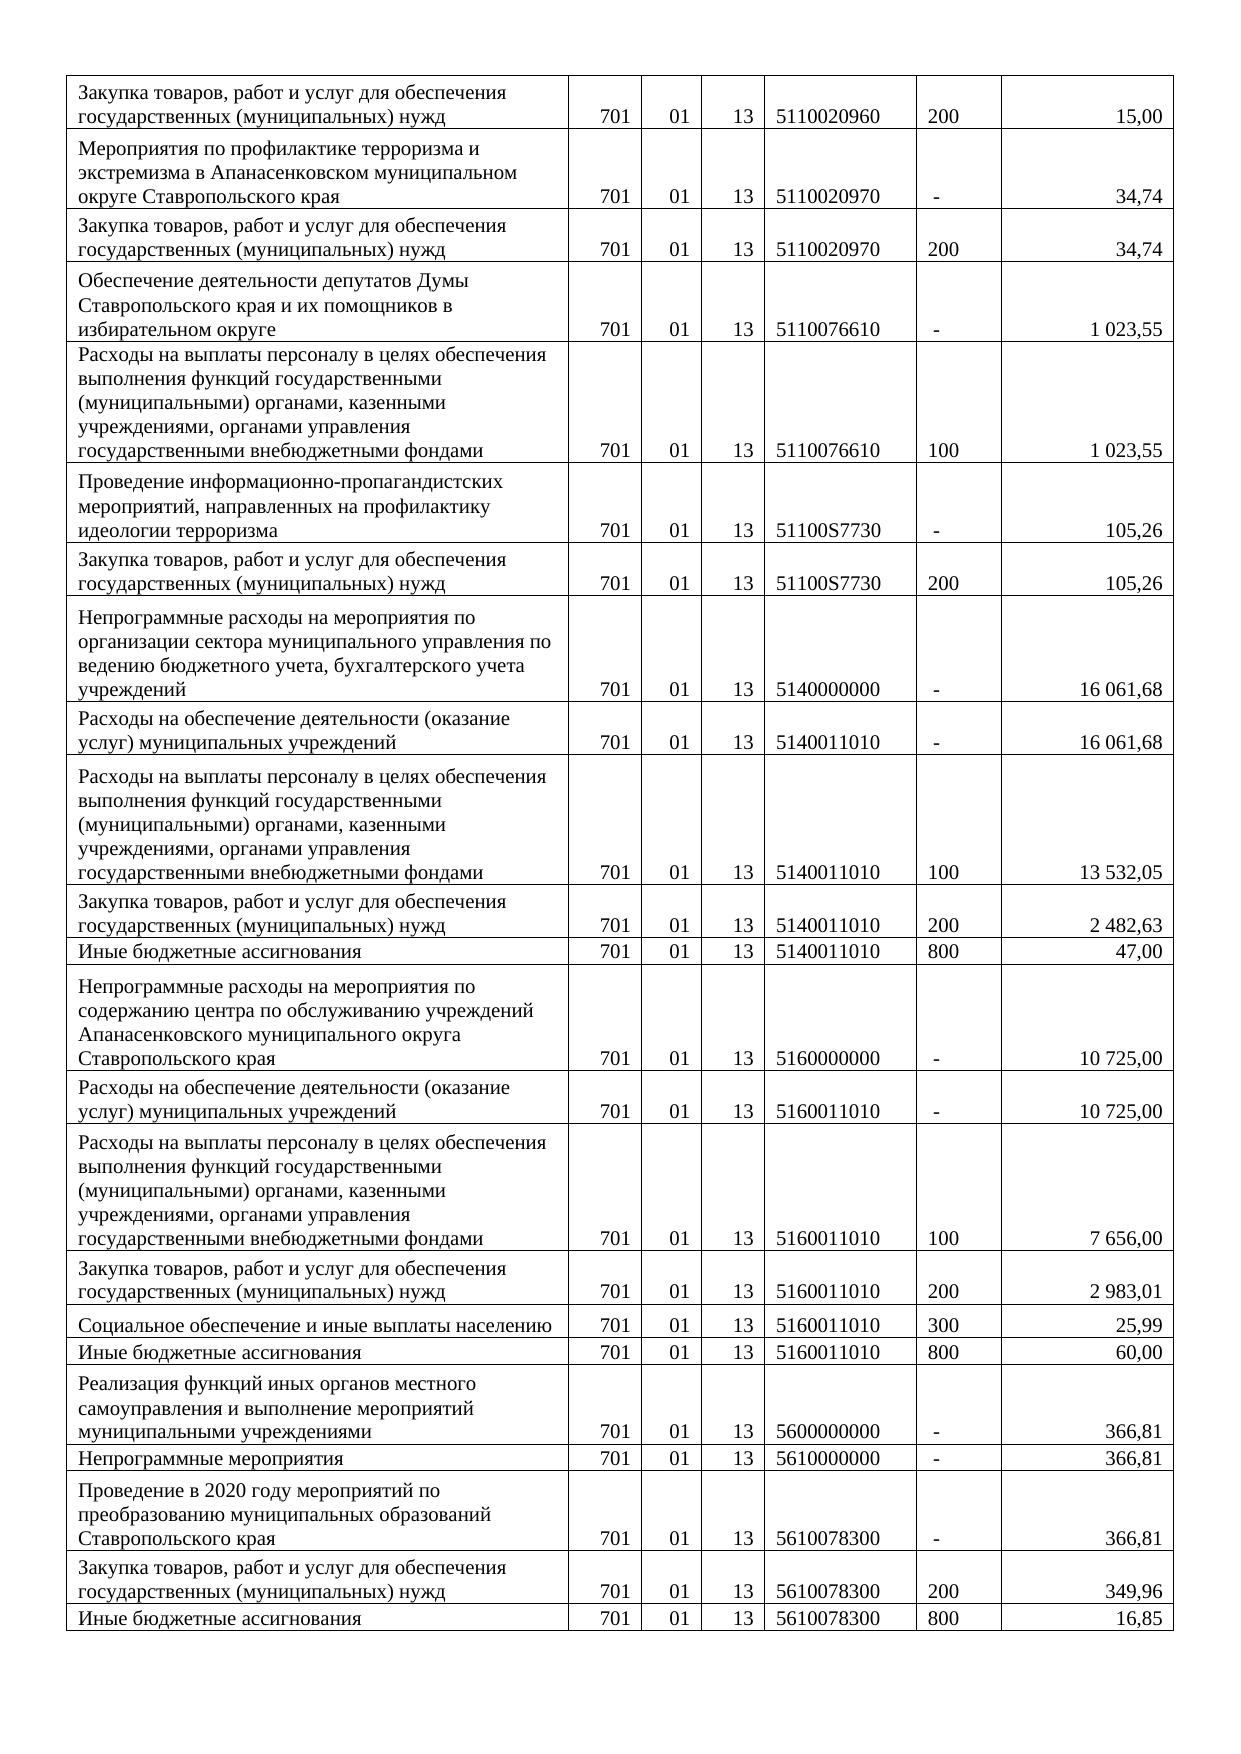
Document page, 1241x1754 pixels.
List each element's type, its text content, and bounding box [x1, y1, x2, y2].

table_cell 01 [642, 885, 701, 937]
table_cell Закупка товаров, работ и услуг для обеспечения государственных (муниципальных) нужд [67, 209, 568, 261]
table_cell 800 [917, 1604, 1001, 1629]
table_cell 701 [569, 209, 641, 261]
table_cell 5610078300 [765, 1604, 916, 1629]
table_cell 5140011010 [765, 755, 916, 884]
table_cell 13 [702, 938, 764, 963]
table_cell 13 [702, 1471, 764, 1550]
table_cell 5160011010 [765, 1338, 916, 1364]
table_cell 34,74 [1002, 129, 1173, 208]
table_cell 5110020970 [765, 129, 916, 208]
table_cell 15,00 [1002, 76, 1173, 128]
table_cell 100 [917, 755, 1001, 884]
table_cell Закупка товаров, работ и услуг для обеспечения государственных (муниципальных) нужд [67, 1251, 568, 1303]
table_cell 800 [917, 938, 1001, 963]
table_cell 701 [569, 1604, 641, 1629]
table_cell 01 [642, 938, 701, 963]
table_cell 701 [569, 1445, 641, 1470]
table_cell 5160011010 [765, 1124, 916, 1250]
table_cell 701 [569, 1338, 641, 1364]
table_cell - [917, 1365, 1001, 1443]
table_cell 01 [642, 1251, 701, 1303]
table_cell 701 [569, 1365, 641, 1443]
table_cell 5110020960 [765, 76, 916, 128]
table_cell 13 [702, 1305, 764, 1337]
table_cell 16,85 [1002, 1604, 1173, 1629]
table_cell 701 [569, 1471, 641, 1550]
table_cell 701 [569, 543, 641, 595]
table_cell - [917, 965, 1001, 1070]
table_cell - [917, 1445, 1001, 1470]
table_cell 13 [702, 1124, 764, 1250]
table_cell 200 [917, 1551, 1001, 1603]
table_cell 13 [702, 596, 764, 701]
table_cell 200 [917, 885, 1001, 937]
table_cell 13 532,05 [1002, 755, 1173, 884]
table_cell 13 [702, 129, 764, 208]
table_cell 200 [917, 76, 1001, 128]
table_cell Социальное обеспечение и иные выплаты населению [67, 1305, 568, 1337]
table_cell - [917, 1471, 1001, 1550]
table_cell 13 [702, 463, 764, 542]
table_cell 13 [702, 965, 764, 1070]
table_cell 5140000000 [765, 596, 916, 701]
table_cell 105,26 [1002, 543, 1173, 595]
table_cell 01 [642, 1445, 701, 1470]
table_cell 5140011010 [765, 885, 916, 937]
table_cell 800 [917, 1338, 1001, 1364]
table_cell 366,81 [1002, 1471, 1173, 1550]
table_cell 701 [569, 965, 641, 1070]
table_cell - [917, 1071, 1001, 1123]
table_cell 5160011010 [765, 1251, 916, 1303]
table_cell 2 482,63 [1002, 885, 1173, 937]
table_cell 13 [702, 885, 764, 937]
table_cell 16 061,68 [1002, 702, 1173, 754]
table_cell 01 [642, 262, 701, 341]
table_cell Проведение в 2020 году мероприятий по преобразованию муниципальных образований Ставропольского края [67, 1471, 568, 1550]
table_cell 1 023,55 [1002, 342, 1173, 462]
table_cell 01 [642, 596, 701, 701]
table_cell 13 [702, 1338, 764, 1364]
table_cell Расходы на выплаты персоналу в целях обеспечения выполнения функций государственными (муниципальными) органами, казенными учреждениями, органами управления государственными внебюджетными фондами [67, 342, 568, 462]
table_cell 2 983,01 [1002, 1251, 1173, 1303]
table_cell 5610078300 [765, 1551, 916, 1603]
table_cell 01 [642, 1124, 701, 1250]
table_cell 01 [642, 463, 701, 542]
table_cell 701 [569, 885, 641, 937]
table_cell Непрограммные расходы на мероприятия по организации сектора муниципального управления по ведению бюджетного учета, бухгалтерского учета учреждений [67, 596, 568, 701]
table_cell - [917, 596, 1001, 701]
table_cell 349,96 [1002, 1551, 1173, 1603]
table_cell 01 [642, 755, 701, 884]
table_cell 300 [917, 1305, 1001, 1337]
table_cell 01 [642, 1551, 701, 1603]
table_cell 701 [569, 1124, 641, 1250]
table_cell 5140011010 [765, 938, 916, 963]
table_cell Расходы на выплаты персоналу в целях обеспечения выполнения функций государственными (муниципальными) органами, казенными учреждениями, органами управления государственными внебюджетными фондами [67, 755, 568, 884]
table_cell 47,00 [1002, 938, 1173, 963]
table_cell Иные бюджетные ассигнования [67, 938, 568, 963]
table_cell 5110076610 [765, 262, 916, 341]
table_cell 701 [569, 129, 641, 208]
table_cell 5610000000 [765, 1445, 916, 1470]
table_cell Закупка товаров, работ и услуг для обеспечения государственных (муниципальных) нужд [67, 885, 568, 937]
table_cell 10 725,00 [1002, 1071, 1173, 1123]
table_cell 701 [569, 1305, 641, 1337]
table_cell 01 [642, 1365, 701, 1443]
table_cell 105,26 [1002, 463, 1173, 542]
table_cell 7 656,00 [1002, 1124, 1173, 1250]
table_cell Расходы на выплаты персоналу в целях обеспечения выполнения функций государственными (муниципальными) органами, казенными учреждениями, органами управления государственными внебюджетными фондами [67, 1124, 568, 1250]
table_cell 01 [642, 342, 701, 462]
table_cell 701 [569, 596, 641, 701]
table_cell 01 [642, 1604, 701, 1629]
table_cell 5160000000 [765, 965, 916, 1070]
table_cell 13 [702, 76, 764, 128]
table_cell 366,81 [1002, 1365, 1173, 1443]
table_cell 13 [702, 342, 764, 462]
table_cell 701 [569, 938, 641, 963]
table_cell 51100S7730 [765, 543, 916, 595]
table_cell 5110076610 [765, 342, 916, 462]
table_cell Закупка товаров, работ и услуг для обеспечения государственных (муниципальных) нужд [67, 76, 568, 128]
table_cell 200 [917, 1251, 1001, 1303]
table_cell Расходы на обеспечение деятельности (оказание услуг) муниципальных учреждений [67, 1071, 568, 1123]
table_cell 13 [702, 1445, 764, 1470]
table_cell 100 [917, 342, 1001, 462]
table_cell 01 [642, 965, 701, 1070]
table_cell 366,81 [1002, 1445, 1173, 1470]
table_cell 5110020970 [765, 209, 916, 261]
table_cell 01 [642, 129, 701, 208]
table_cell 701 [569, 76, 641, 128]
table_cell 1 023,55 [1002, 262, 1173, 341]
table_cell 10 725,00 [1002, 965, 1173, 1070]
table_cell 701 [569, 755, 641, 884]
table_cell 5140011010 [765, 702, 916, 754]
table_cell Проведение информационно-пропагандистских мероприятий, направленных на профилактику идеологии терроризма [67, 463, 568, 542]
table_cell 13 [702, 755, 764, 884]
table_cell Иные бюджетные ассигнования [67, 1604, 568, 1629]
table_cell - [917, 262, 1001, 341]
table_cell 5610078300 [765, 1471, 916, 1550]
table_cell - [917, 702, 1001, 754]
table_cell 51100S7730 [765, 463, 916, 542]
table_cell - [917, 463, 1001, 542]
table_cell Мероприятия по профилактике терроризма и экстремизма в Апанасенковском муниципальном округе Ставропольского края [67, 129, 568, 208]
table_cell 01 [642, 76, 701, 128]
table_cell 01 [642, 1071, 701, 1123]
table_cell 5160011010 [765, 1071, 916, 1123]
table_cell Расходы на обеспечение деятельности (оказание услуг) муниципальных учреждений [67, 702, 568, 754]
table_cell 13 [702, 262, 764, 341]
table_cell 701 [569, 463, 641, 542]
table_cell Реализация функций иных органов местного самоуправления и выполнение мероприятий муниципальными учреждениями [67, 1365, 568, 1443]
table_cell 200 [917, 543, 1001, 595]
table_cell Иные бюджетные ассигнования [67, 1338, 568, 1364]
table_cell 01 [642, 1305, 701, 1337]
table_cell 5160011010 [765, 1305, 916, 1337]
table_cell 01 [642, 1338, 701, 1364]
table_cell 701 [569, 1251, 641, 1303]
table_cell 701 [569, 1551, 641, 1603]
table_cell 13 [702, 1251, 764, 1303]
table_cell 60,00 [1002, 1338, 1173, 1364]
table_cell 13 [702, 1071, 764, 1123]
table_cell 701 [569, 1071, 641, 1123]
table_cell 01 [642, 702, 701, 754]
table_cell 01 [642, 209, 701, 261]
table_cell 701 [569, 702, 641, 754]
table_cell Обеспечение деятельности депутатов Думы Ставропольского края и их помощников в избирательном округе [67, 262, 568, 341]
table_cell 13 [702, 702, 764, 754]
table_cell 01 [642, 1471, 701, 1550]
table_cell 13 [702, 543, 764, 595]
table_cell 16 061,68 [1002, 596, 1173, 701]
table_cell 13 [702, 1365, 764, 1443]
table_cell 01 [642, 543, 701, 595]
table_cell 34,74 [1002, 209, 1173, 261]
table_cell Закупка товаров, работ и услуг для обеспечения государственных (муниципальных) нужд [67, 1551, 568, 1603]
table_cell 25,99 [1002, 1305, 1173, 1337]
table_cell 701 [569, 262, 641, 341]
table_cell 13 [702, 1604, 764, 1629]
table_cell Закупка товаров, работ и услуг для обеспечения государственных (муниципальных) нужд [67, 543, 568, 595]
table_cell 100 [917, 1124, 1001, 1250]
table_cell - [917, 129, 1001, 208]
table_cell 200 [917, 209, 1001, 261]
table_cell 13 [702, 209, 764, 261]
table_cell Непрограммные расходы на мероприятия по содержанию центра по обслуживанию учреждений Апанасенковского муниципального округа Ставропольского края [67, 965, 568, 1070]
table_cell 13 [702, 1551, 764, 1603]
table_cell 701 [569, 342, 641, 462]
table_cell Непрограммные мероприятия [67, 1445, 568, 1470]
table_cell 5600000000 [765, 1365, 916, 1443]
